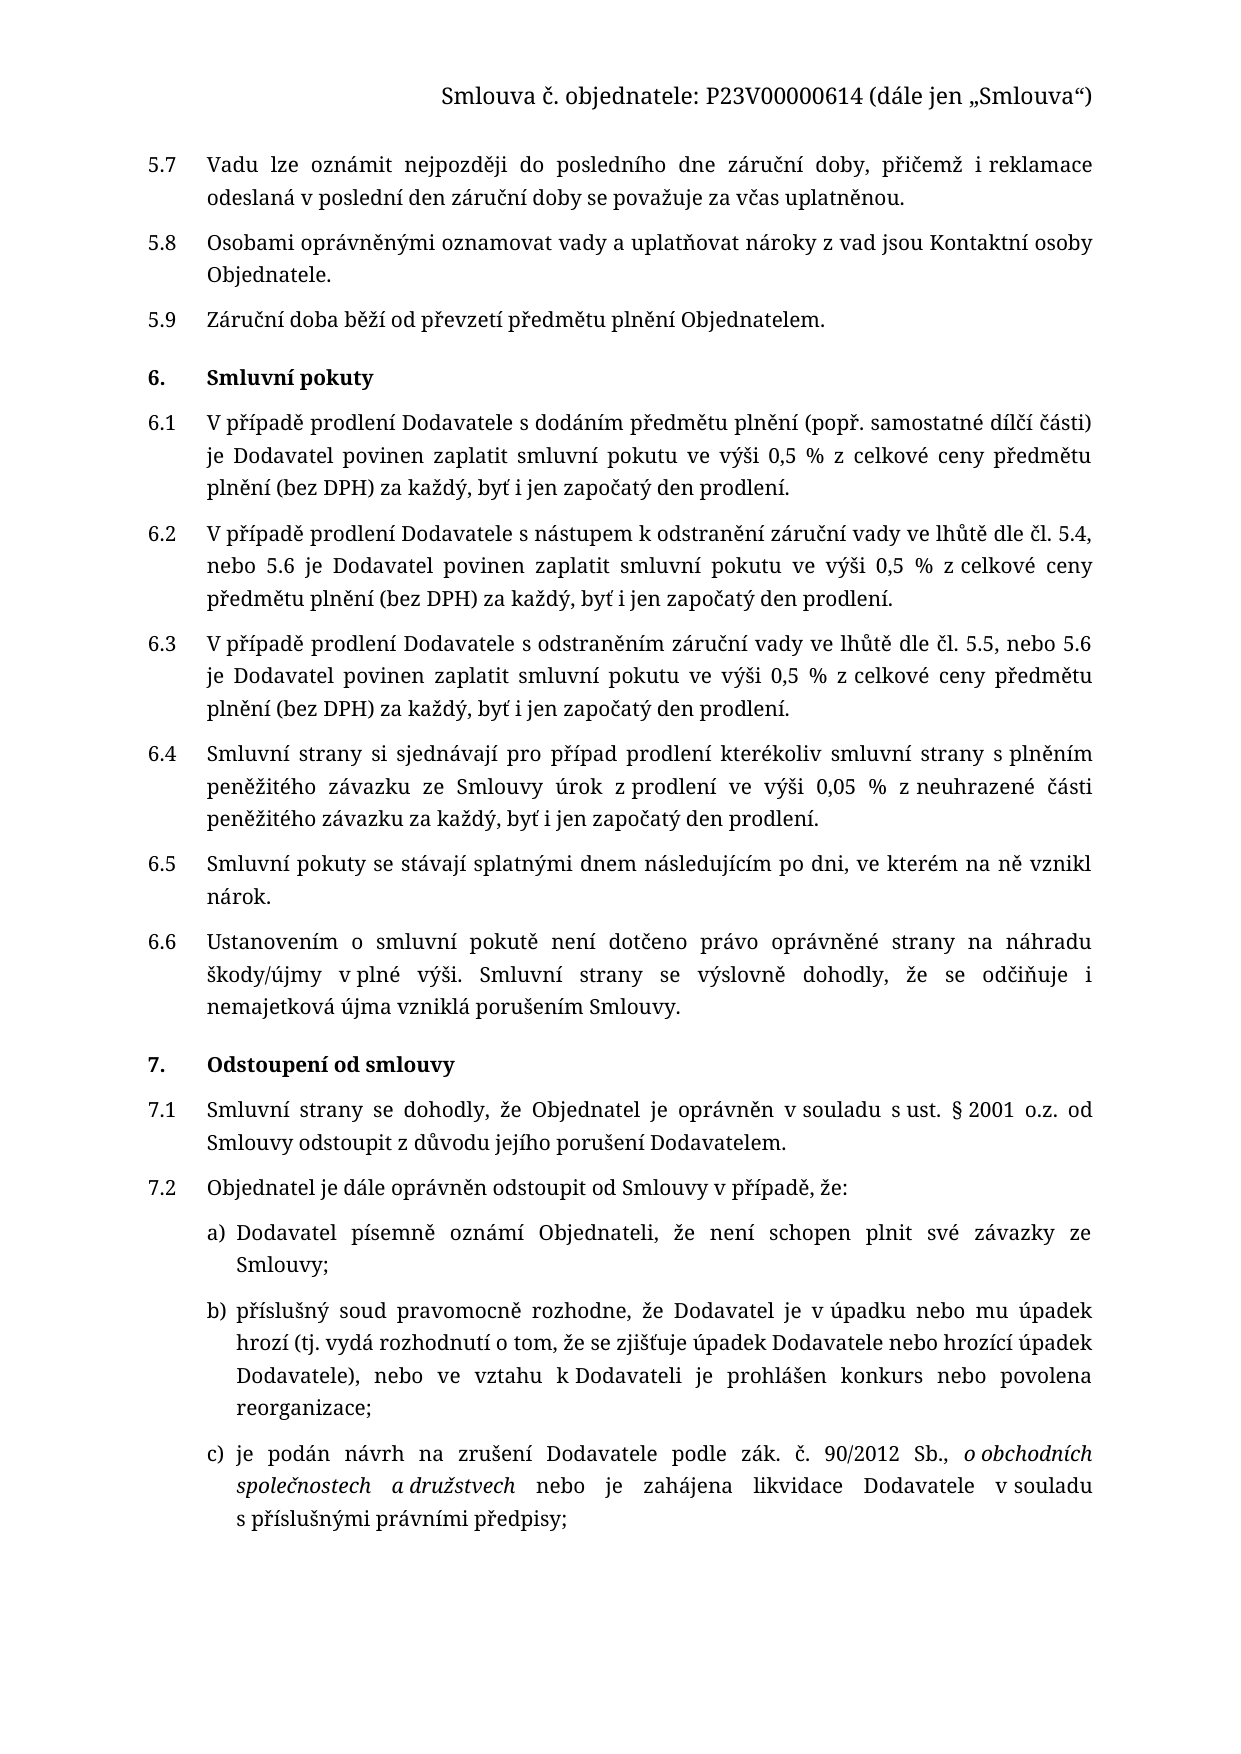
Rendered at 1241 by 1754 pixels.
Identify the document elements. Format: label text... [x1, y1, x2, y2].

list Ustanovením o smluvní pokutě není dotčeno právo oprávněné strany na náhradu škody/újmy v plné výši. Smluvní strany se výslovně dohodly, že se odčiňuje i nemajetková újma vzniklá porušením Smlouvy. [148, 927, 1093, 1021]
list Dodavatel písemně oznámí Objednateli, že není schopen plnit své závazky ze Smlouvy; [207, 1218, 1093, 1279]
list V případě prodlení Dodavatele s dodáním předmětu plnění (popř. samostatné dílčí části) je Dodavatel povinen zaplatit smluvní pokutu ve výši 0,5 % z celkové ceny předmětu plnění (bez DPH) za každý, byť i jen započatý den prodlení. [148, 408, 1093, 502]
list V případě prodlení Dodavatele s odstraněním záruční vady ve lhůtě dle čl. 5.5, nebo 5.6 je Dodavatel povinen zaplatit smluvní pokutu ve výši 0,5 % z celkové ceny předmětu plnění (bez DPH) za každý, byť i jen započatý den prodlení. [148, 629, 1093, 723]
list Záruční doba běží od převzetí předmětu plnění Objednatelem. [148, 306, 1093, 334]
list Objednatel je dále oprávněn odstoupit od Smlouvy v případě, že: [148, 1173, 1093, 1201]
list Smluvní strany se dohodly, že Objednatel je oprávněn v souladu s ust. § 2001 o.z. od Smlouvy odstoupit z důvodu jejího porušení Dodavatelem. [148, 1095, 1093, 1156]
list Vadu lze oznámit nejpozději do posledního dne záruční doby, přičemž i reklamace odeslaná v poslední den záruční doby se považuje za včas uplatněnou. [148, 150, 1093, 211]
list Smluvní strany si sjednávají pro případ prodlení kterékoliv smluvní strany s plněním peněžitého závazku ze Smlouvy úrok z prodlení ve výši 0,05 % z neuhrazené části peněžitého závazku za každý, byť i jen započatý den prodlení. [148, 739, 1093, 833]
list V případě prodlení Dodavatele s nástupem k odstranění záruční vady ve lhůtě dle čl. 5.4, nebo 5.6 je Dodavatel povinen zaplatit smluvní pokutu ve výši 0,5 % z celkové ceny předmětu plnění (bez DPH) za každý, byť i jen započatý den prodlení. [148, 519, 1093, 612]
list příslušný soud pravomocně rozhodne, že Dodavatel je v úpadku nebo mu úpadek hrozí (tj. vydá rozhodnutí o tom, že se zjišťuje úpadek Dodavatele nebo hrozící úpadek Dodavatele), nebo ve vztahu k Dodavateli je prohlášen konkurs nebo povolena reorganizace; [207, 1296, 1093, 1422]
list Odstoupení od smlouvy [148, 1050, 1093, 1078]
list Osobami oprávněnými oznamovat vady a uplatňovat nároky z vad jsou Kontaktní osoby Objednatele. [148, 228, 1093, 289]
list je podán návrh na zrušení Dodavatele podle zák. č. 90/2012 Sb., o obchodních společnostech a družstvech nebo je zahájena likvidace Dodavatele v souladu s příslušnými právními předpisy; [207, 1439, 1093, 1532]
list Smluvní pokuty se stávají splatnými dnem následujícím po dni, ve kterém na ně vznikl nárok. [148, 849, 1093, 911]
list Smluvní pokuty [148, 363, 1093, 392]
